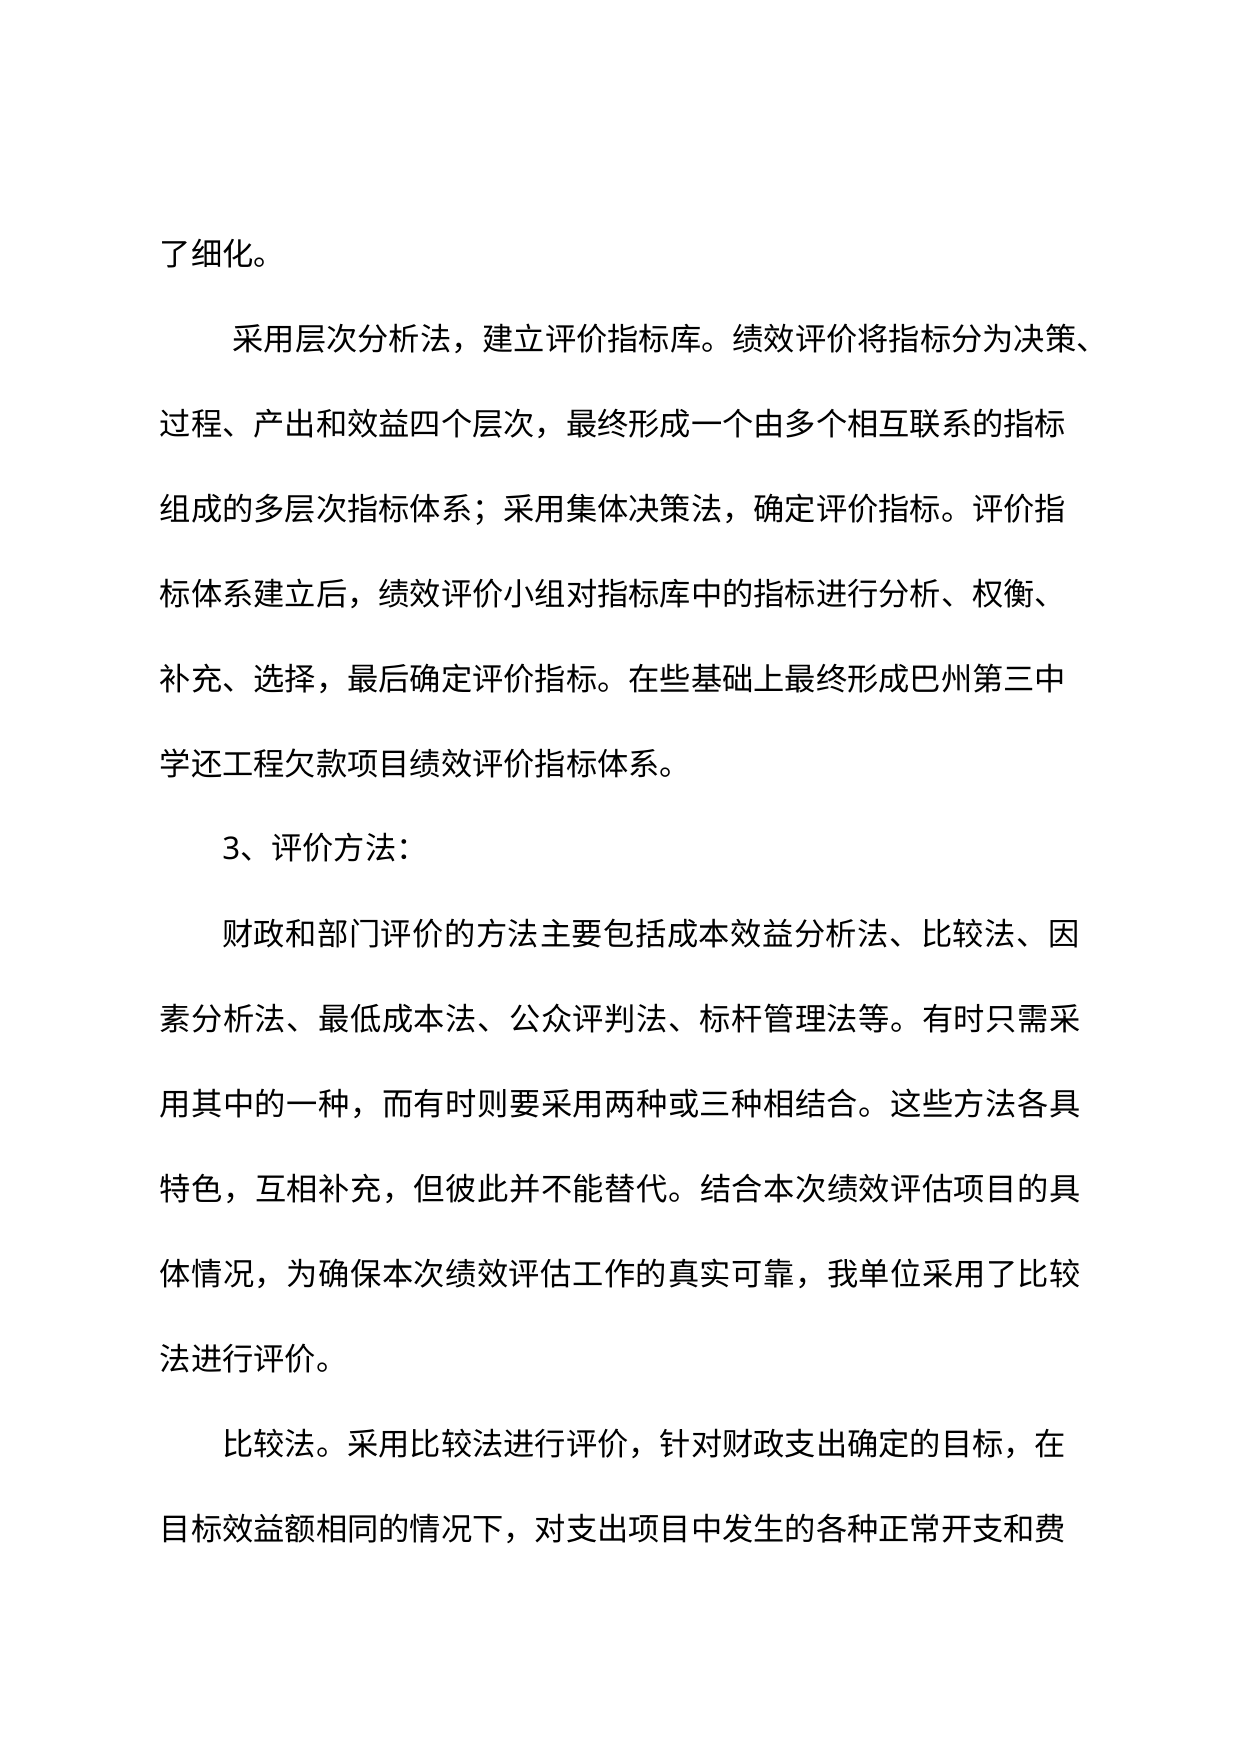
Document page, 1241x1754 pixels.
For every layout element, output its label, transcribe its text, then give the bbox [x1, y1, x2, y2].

text 采用层次分析法，建立评价指标库。绩效评价将指标分为决策、过程、产出和效益四个层次，最终形成一个由多个相互联系的指标组成的多层次指标体系；采用集体决策法，确定评价指标。评价指标体系建立后，绩效评价小组对指标库中的指标进行分析、权衡、补充、选择，最后确定评价指标。在些基础上最终形成巴州第三中学还工程欠款项目绩效评价指标体系。 [159, 294, 1081, 804]
text 财政和部门评价的方法主要包括成本效益分析法、比较法、因素分析法、最低成本法、公众评判法、标杆管理法等。有时只需采用其中的一种，而有时则要采用两种或三种相结合。这些方法各具特色，互相补充，但彼此并不能替代。结合本次绩效评估项目的具体情况，为确保本次绩效评估工作的真实可靠，我单位采用了比较法进行评价。 [159, 889, 1081, 1399]
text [159, 209, 1081, 294]
list 评价方法： [159, 804, 1081, 889]
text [159, 1399, 1081, 1569]
